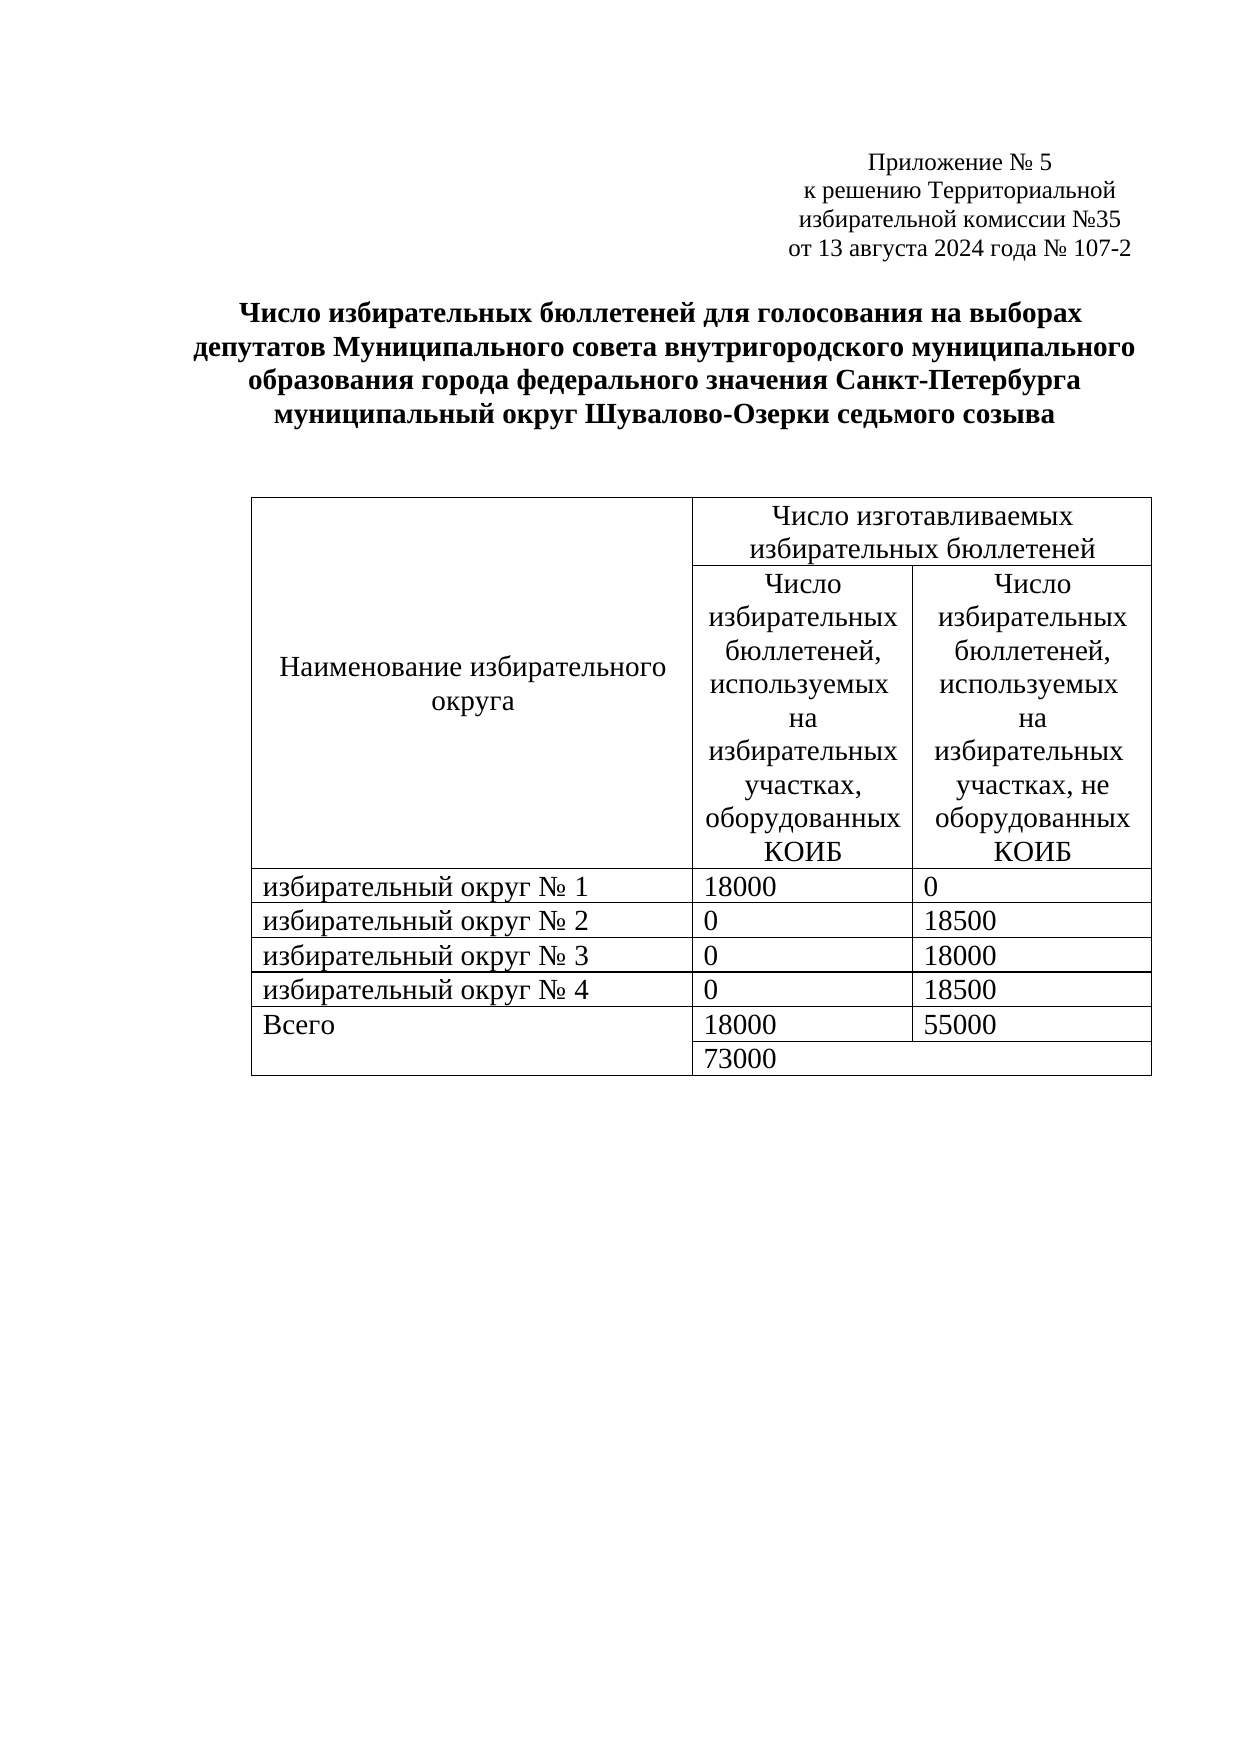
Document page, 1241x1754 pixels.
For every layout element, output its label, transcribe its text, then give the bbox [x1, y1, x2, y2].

text Число избирательных бюллетеней для голосования на выборах депутатов Муниципального совета внутригородского муниципального образования города федерального значения Санкт-Петербурга муниципальный округ Шувалово-Озерки седьмого созыва [177, 295, 1152, 429]
text к решению Территориальной избирательной комиссии №35 [768, 176, 1152, 233]
table_cell избирательный округ № 4 [252, 973, 692, 1006]
table_cell Число избирательных бюллетеней, используемых на избирательных участках, не оборудованных КОИБ [913, 566, 1151, 868]
table_cell 0 [693, 903, 912, 937]
table_cell избирательный округ № 2 [252, 903, 692, 937]
table_header Число изготавливаемых избирательных бюллетеней [693, 498, 1151, 565]
table_cell 55000 [913, 1007, 1151, 1041]
table_cell Число избирательных бюллетеней, используемых на избирательных участках, оборудованных КОИБ [693, 566, 912, 868]
table_cell 18000 [913, 938, 1151, 971]
table_cell 73000 [693, 1042, 1151, 1075]
text Приложение № 5 [768, 147, 1152, 176]
table_cell 18500 [913, 903, 1151, 937]
table_cell Всего [252, 1007, 692, 1075]
table_header Наименование избирательного округа [252, 498, 692, 868]
table_cell 0 [913, 869, 1151, 902]
table_cell 18500 [913, 973, 1151, 1006]
table_cell 0 [693, 938, 912, 971]
table_cell 0 [693, 973, 912, 1006]
text от 13 августа 2024 года № 107-2 [768, 233, 1152, 262]
table_cell избирательный округ № 3 [252, 938, 692, 971]
table_cell 18000 [693, 1007, 912, 1041]
table_cell 18000 [693, 869, 912, 902]
table_cell избирательный округ № 1 [252, 869, 692, 902]
